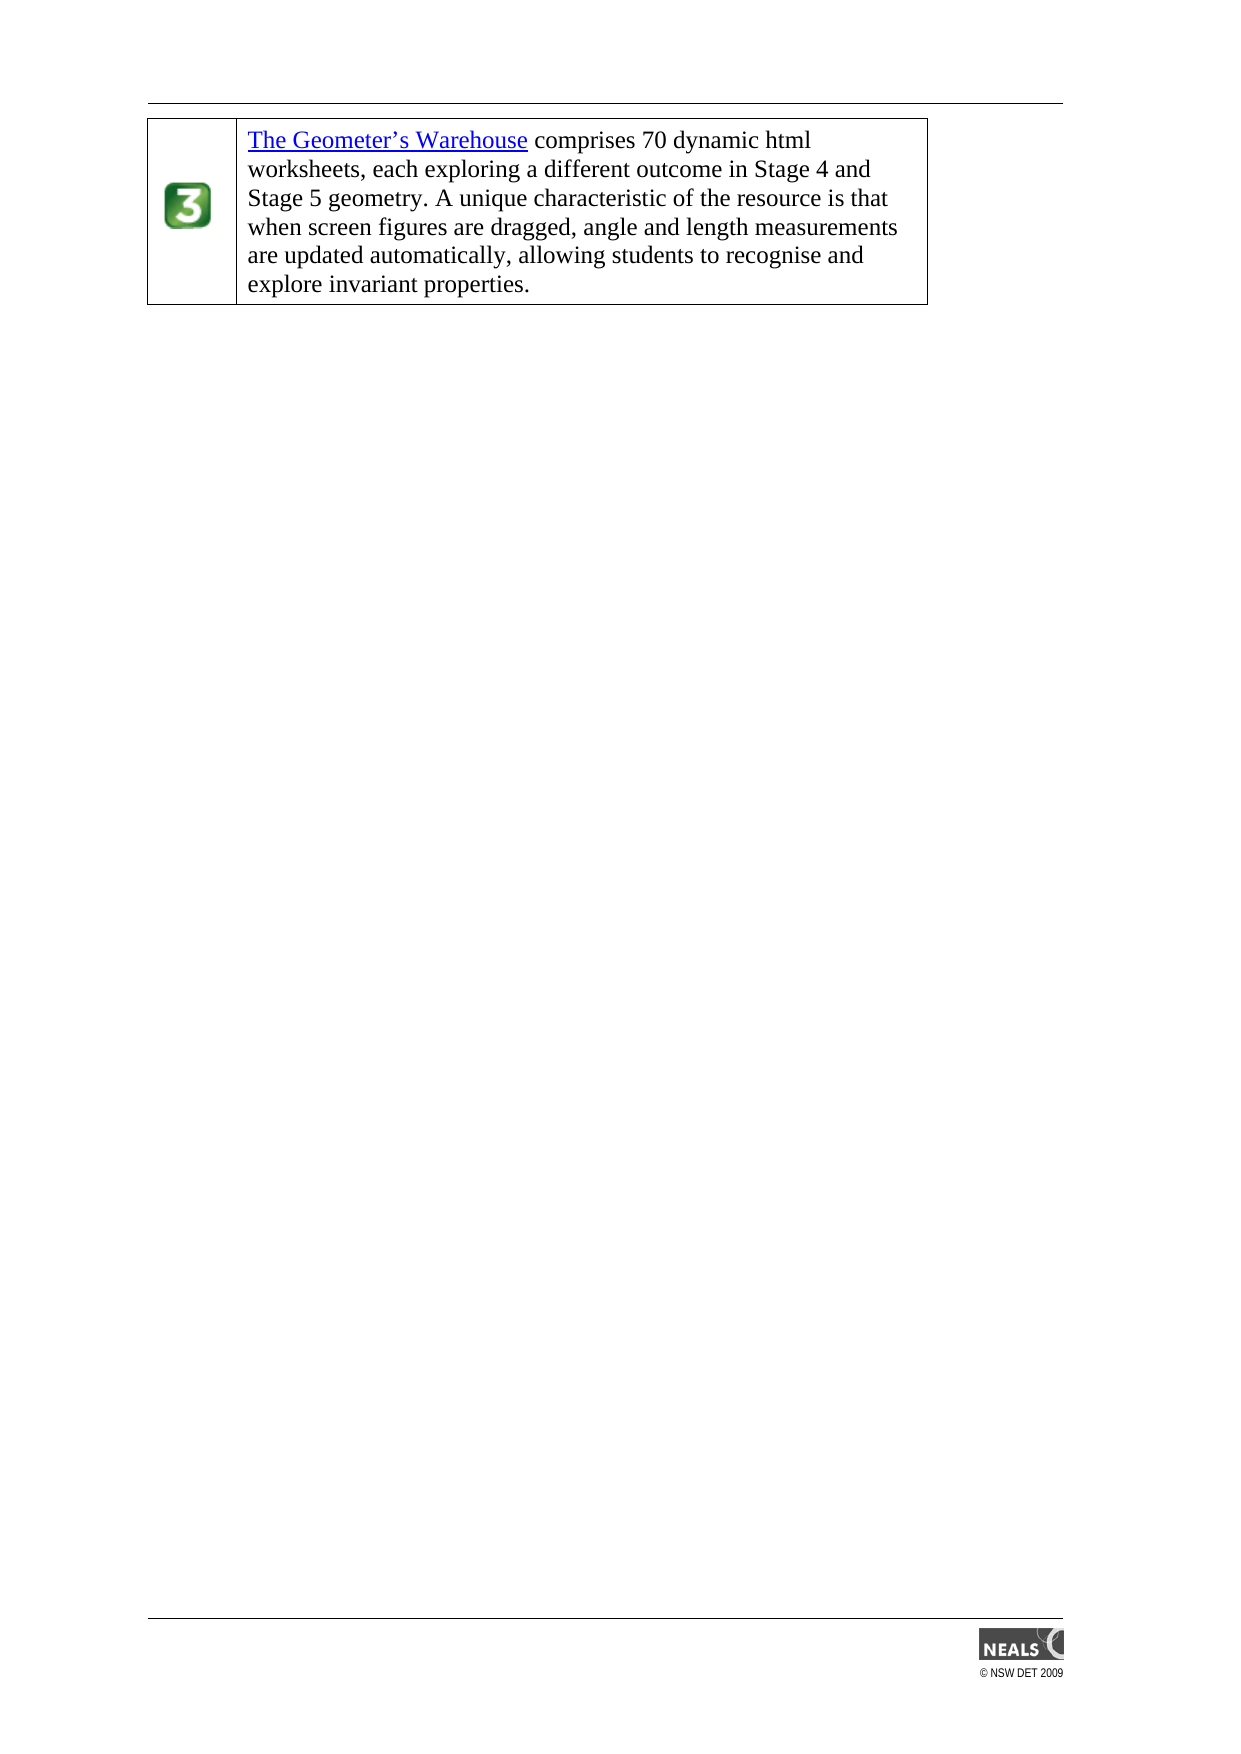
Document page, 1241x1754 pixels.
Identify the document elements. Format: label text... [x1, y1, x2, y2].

picture [979, 1628, 1064, 1660]
table_header [148, 119, 236, 304]
picture [163, 181, 221, 229]
table_header The Geometer’s Warehouse comprises 70 dynamic html worksheets, each exploring a different outcome in Stage 4 and Stage 5 geometry. A unique characteristic of the resource is that when screen figures are dragged, angle and length measurements are updated automatically, allowing students to recognise and explore invariant properties. [237, 119, 927, 304]
